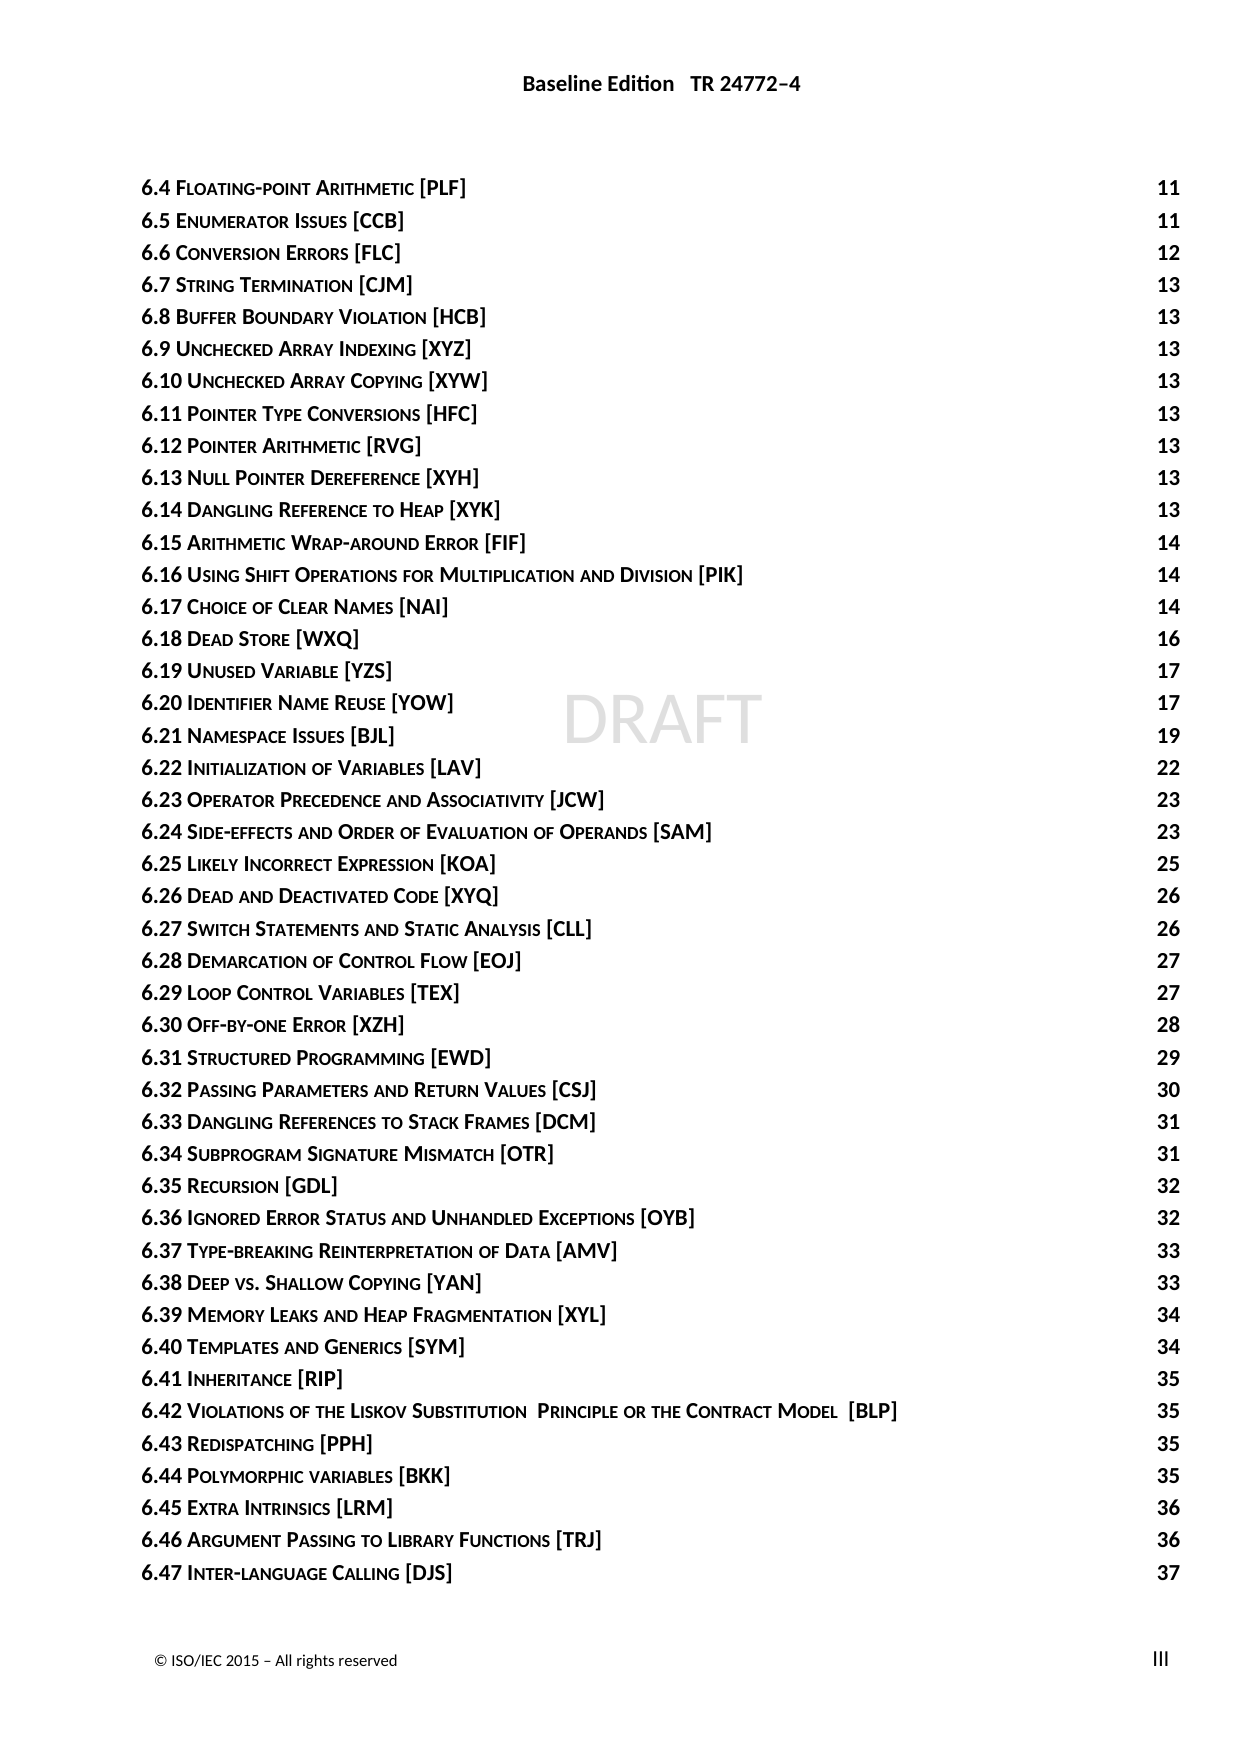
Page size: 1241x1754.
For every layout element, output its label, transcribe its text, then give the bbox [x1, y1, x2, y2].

text 6.11 Pointer Type Conversions [HFC] 13 [141, 399, 1182, 427]
text 6.36 Ignored Error Status and Unhandled Exceptions [OYB] 32 [141, 1203, 1182, 1232]
text 6.16 Using Shift Operations for Multiplication and Division [PIK] 14 [141, 560, 1182, 588]
text 6.38 Deep vs. Shallow Copying [YAN] 33 [141, 1268, 1182, 1296]
text 6.47 Inter-language Calling [DJS] 37 [141, 1558, 1182, 1586]
text 6.19 Unused Variable [YZS] 17 [141, 656, 1182, 684]
text 6.25 Likely Incorrect Expression [KOA] 25 [141, 849, 1182, 877]
text 6.23 Operator Precedence and Associativity [JCW] 23 [141, 785, 1182, 813]
text 6.45 Extra Intrinsics [LRM] 36 [141, 1493, 1182, 1521]
text 6.42 Violations of the Liskov Substitution Principle or the Contract Model [BLP] 35 [141, 1397, 1182, 1425]
text 6.5 Enumerator Issues [CCB] 11 [141, 206, 1182, 234]
text 6.43 Redispatching [PPH] 35 [141, 1429, 1182, 1457]
text 6.18 Dead Store [WXQ] 16 [141, 624, 1182, 652]
text 6.34 Subprogram Signature Mismatch [OTR] 31 [141, 1139, 1182, 1167]
text 6.29 Loop Control Variables [TEX] 27 [141, 978, 1182, 1006]
text 6.9 Unchecked Array Indexing [XYZ] 13 [141, 334, 1182, 362]
text 6.14 Dangling Reference to Heap [XYK] 13 [141, 495, 1182, 523]
text 6.28 Demarcation of Control Flow [EOJ] 27 [141, 946, 1182, 974]
text 6.7 String Termination [CJM] 13 [141, 270, 1182, 298]
text 6.20 Identifier Name Reuse [YOW] 17 [141, 688, 1182, 717]
text 6.12 Pointer Arithmetic [RVG] 13 [141, 431, 1182, 459]
text 6.10 Unchecked Array Copying [XYW] 13 [141, 367, 1182, 395]
text 6.44 Polymorphic variables [BKK] 35 [141, 1461, 1182, 1489]
text 6.15 Arithmetic Wrap-around Error [FIF] 14 [141, 528, 1182, 556]
text 6.21 Namespace Issues [BJL] 19 [141, 721, 1182, 749]
text 6.46 Argument Passing to Library Functions [TRJ] 36 [141, 1525, 1182, 1553]
text 6.26 Dead and Deactivated Code [XYQ] 26 [141, 882, 1182, 910]
text 6.8 Buffer Boundary Violation [HCB] 13 [141, 302, 1182, 330]
text 6.6 Conversion Errors [FLC] 12 [141, 238, 1182, 266]
text 6.32 Passing Parameters and Return Values [CSJ] 30 [141, 1075, 1182, 1103]
text 6.41 Inheritance [RIP] 35 [141, 1364, 1182, 1392]
text 6.40 Templates and Generics [SYM] 34 [141, 1332, 1182, 1360]
text 6.31 Structured Programming [EWD] 29 [141, 1043, 1182, 1071]
text 6.39 Memory Leaks and Heap Fragmentation [XYL] 34 [141, 1300, 1182, 1328]
text 6.24 Side-effects and Order of Evaluation of Operands [SAM] 23 [141, 817, 1182, 845]
text 6.33 Dangling References to Stack Frames [DCM] 31 [141, 1107, 1182, 1135]
text 6.27 Switch Statements and Static Analysis [CLL] 26 [141, 914, 1182, 942]
text 6.30 Off-by-one Error [XZH] 28 [141, 1010, 1182, 1038]
text 6.22 Initialization of Variables [LAV] 22 [141, 753, 1182, 781]
text 6.4 Floating-point Arithmetic [PLF] 11 [141, 173, 1182, 202]
text 6.37 Type-breaking Reinterpretation of Data [AMV] 33 [141, 1236, 1182, 1264]
text 6.35 Recursion [GDL] 32 [141, 1171, 1182, 1199]
text 6.17 Choice of Clear Names [NAI] 14 [141, 592, 1182, 620]
text 6.13 Null Pointer Dereference [XYH] 13 [141, 463, 1182, 491]
